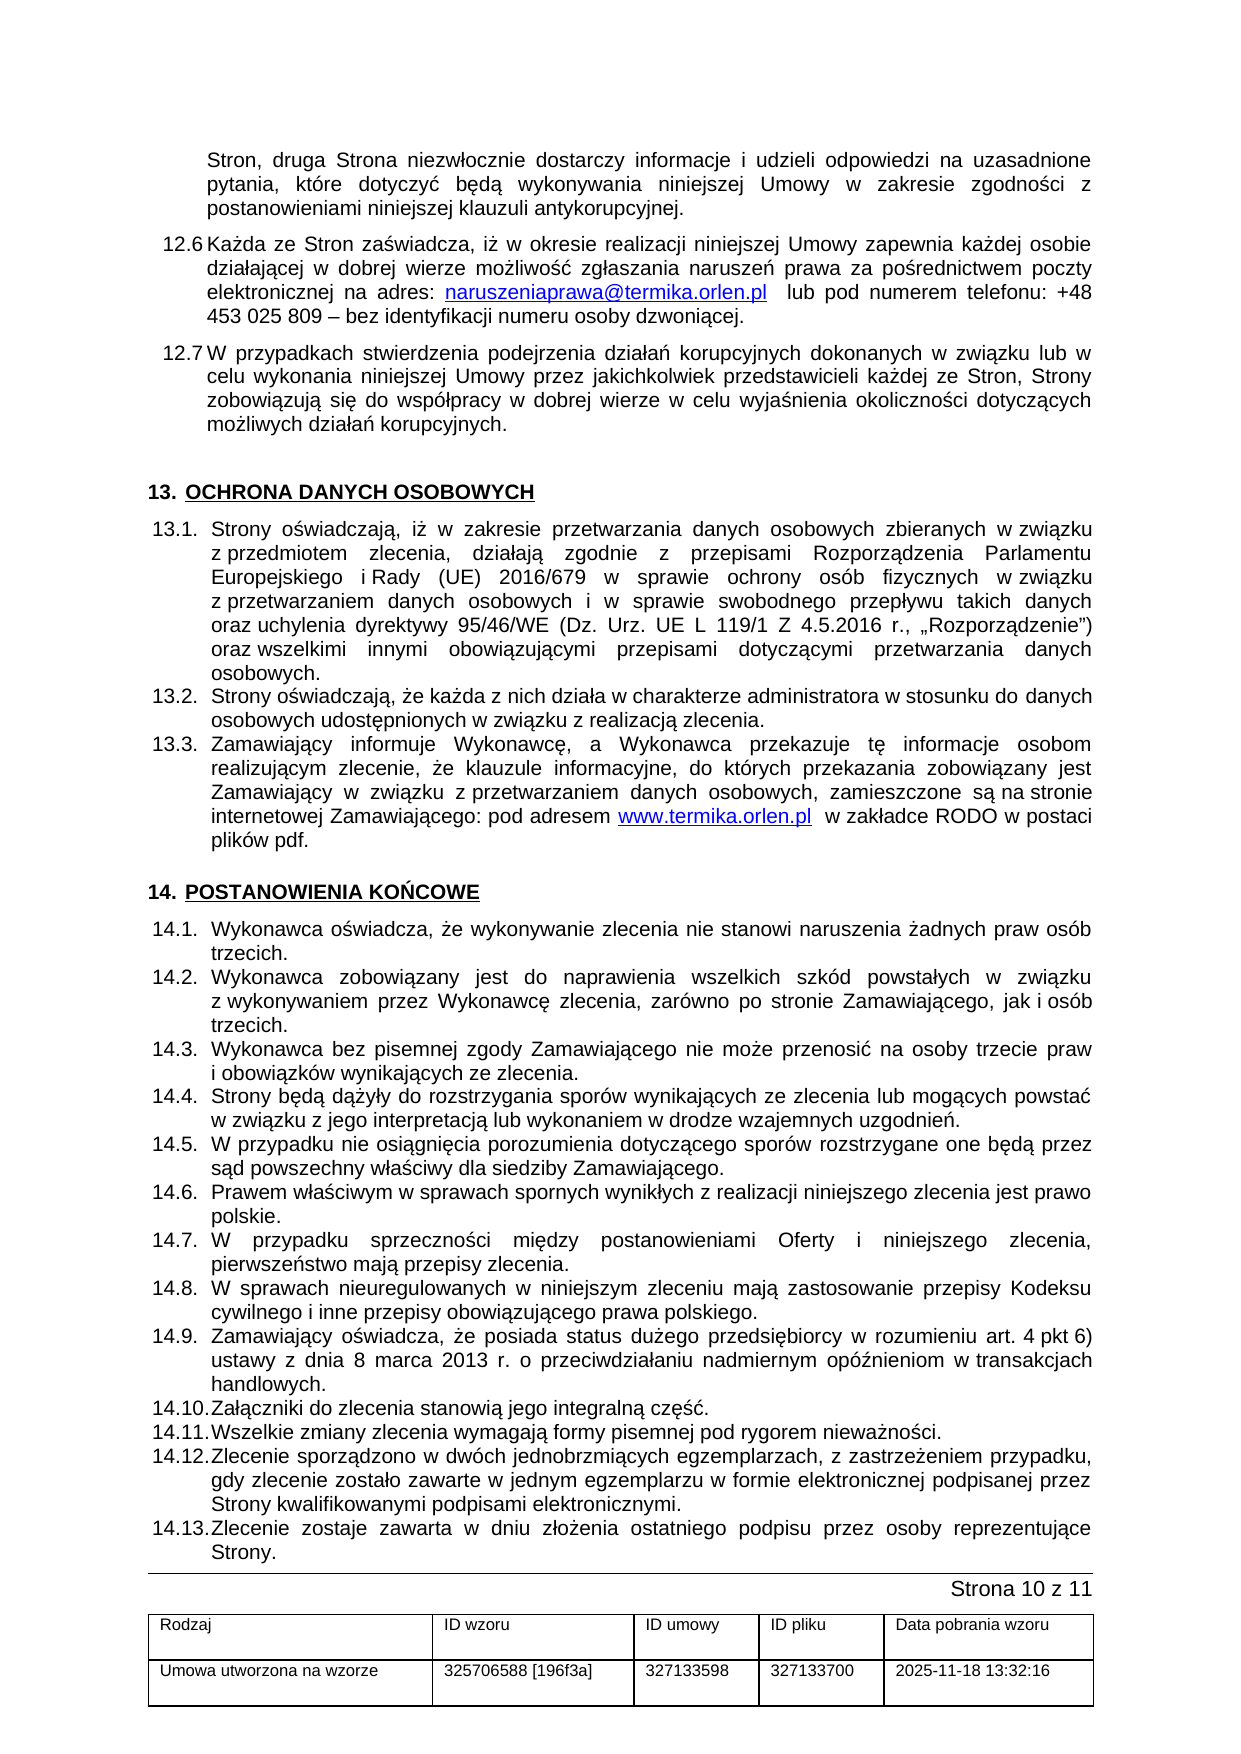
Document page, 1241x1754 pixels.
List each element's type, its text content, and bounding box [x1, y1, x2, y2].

subtitle OCHRONA DANYCH OSOBOWYCH [148, 480, 1093, 504]
list W przypadku sprzeczności między postanowieniami Oferty i niniejszego zlecenia, pierwszeństwo mają przepisy zlecenia. [152, 1228, 1093, 1276]
list Wykonawca bez pisemnej zgody Zamawiającego nie może przenosić na osoby trzecie praw i obowiązków wynikających ze zlecenia. [152, 1036, 1093, 1084]
list Strony będą dążyły do rozstrzygania sporów wynikających ze zlecenia lub mogących powstać w związku z jego interpretacją lub wykonaniem w drodze wzajemnych uzgodnień. [152, 1084, 1093, 1132]
list Strony oświadczają, iż w zakresie przetwarzania danych osobowych zbieranych w związku z przedmiotem zlecenia, działają zgodnie z przepisami Rozporządzenia Parlamentu Europejskiego i Rady (UE) 2016/679 w sprawie ochrony osób fizycznych w związku z przetwarzaniem danych osobowych i w sprawie swobodnego przepływu takich danych oraz uchylenia dyrektywy 95/46/WE (Dz. Urz. UE L 119/1 Z 4.5.2016 r., „Rozporządzenie”) oraz wszelkimi innymi obowiązującymi przepisami dotyczącymi przetwarzania danych osobowych. [152, 517, 1093, 684]
list W przypadku nie osiągnięcia porozumienia dotyczącego sporów rozstrzygane one będą przez sąd powszechny właściwy dla siedziby Zamawiającego. [152, 1132, 1093, 1180]
list Załączniki do zlecenia stanowią jego integralną część. [152, 1396, 1093, 1420]
subtitle Każda ze Stron zaświadcza, iż w okresie realizacji niniejszej Umowy zapewnia każdej osobie działającej w dobrej wierze możliwość zgłaszania naruszeń prawa za pośrednictwem poczty elektronicznej na adres: naruszeniaprawa@termika.orlen.pl lub pod numerem telefonu: +48 453 025 809 – bez identyfikacji numeru osoby dzwoniącej. [162, 232, 1093, 328]
list Wszelkie zmiany zlecenia wymagają formy pisemnej pod rygorem nieważności. [152, 1420, 1093, 1444]
list W sprawach nieuregulowanych w niniejszym zleceniu mają zastosowanie przepisy Kodeksu cywilnego i inne przepisy obowiązującego prawa polskiego. [152, 1276, 1093, 1324]
list Wykonawca oświadcza, że wykonywanie zlecenia nie stanowi naruszenia żadnych praw osób trzecich. [152, 917, 1093, 964]
list Zamawiający informuje Wykonawcę, a Wykonawca przekazuje tę informacje osobom realizującym zlecenie, że klauzule informacyjne, do których przekazania zobowiązany jest Zamawiający w związku z przetwarzaniem danych osobowych, zamieszczone są na stronie internetowej Zamawiającego: pod adresem www.termika.orlen.pl w zakładce RODO w postaci plików pdf. [152, 732, 1093, 852]
list Wykonawca zobowiązany jest do naprawienia wszelkich szkód powstałych w związku z wykonywaniem przez Wykonawcę zlecenia, zarówno po stronie Zamawiającego, jak i osób trzecich. [152, 964, 1093, 1036]
list Zlecenie sporządzono w dwóch jednobrzmiących egzemplarzach, z zastrzeżeniem przypadku, gdy zlecenie zostało zawarte w jednym egzemplarzu w formie elektronicznej podpisanej przez Strony kwalifikowanymi podpisami elektronicznymi. [152, 1444, 1093, 1516]
subtitle W przypadkach stwierdzenia podejrzenia działań korupcyjnych dokonanych w związku lub w celu wykonania niniejszej Umowy przez jakichkolwiek przedstawicieli każdej ze Stron, Strony zobowiązują się do współpracy w dobrej wierze w celu wyjaśnienia okoliczności dotyczących możliwych działań korupcyjnych. [162, 340, 1093, 436]
list Prawem właściwym w sprawach spornych wynikłych z realizacji niniejszego zlecenia jest prawo polskie. [152, 1180, 1093, 1228]
subtitle POSTANOWIENIA KOŃCOWE [148, 880, 1093, 904]
list Zlecenie zostaje zawarta w dniu złożenia ostatniego podpisu przez osoby reprezentujące Strony. [152, 1516, 1093, 1563]
list Strony oświadczają, że każda z nich działa w charakterze administratora w stosunku do danych osobowych udostępnionych w związku z realizacją zlecenia. [152, 684, 1093, 732]
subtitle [162, 148, 1093, 219]
list Zamawiający oświadcza, że posiada status dużego przedsiębiorcy w rozumieniu art. 4 pkt 6) ustawy z dnia 8 marca 2013 r. o przeciwdziałaniu nadmiernym opóźnieniom w transakcjach handlowych. [152, 1324, 1093, 1396]
